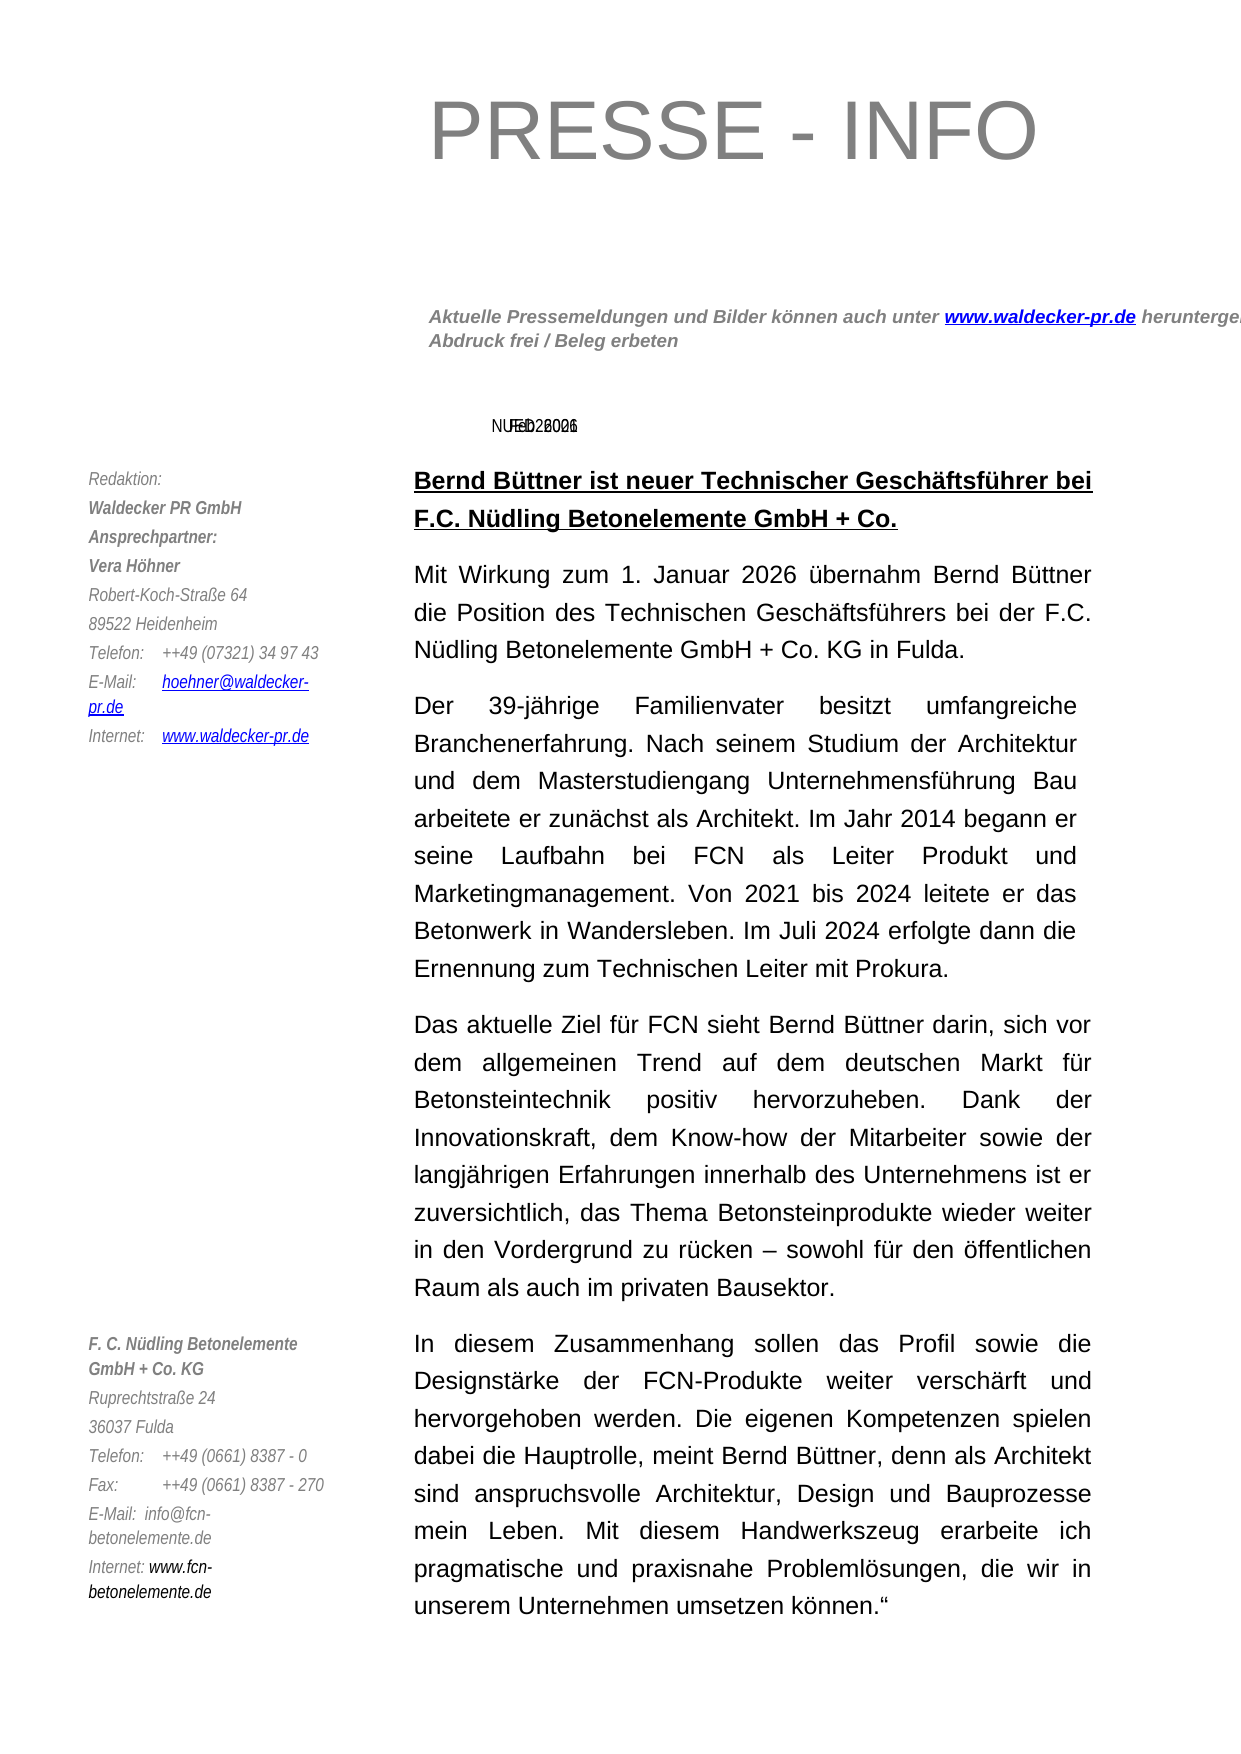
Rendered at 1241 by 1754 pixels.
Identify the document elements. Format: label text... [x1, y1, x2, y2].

text Bernd Büttner ist neuer Technischer Geschäftsführer bei F.C. Nüdling Betonelemente GmbH + Co. [413, 460, 1093, 491]
text Bernd Büttner ist neuer Technischer Geschäftsführer bei F.C. Nüdling Betonelemente GmbH + Co. [413, 492, 1093, 535]
text Mit Wirkung zum 1. Januar 2026 übernahm Bernd Büttner die Position des Technischen Geschäftsführers bei der F.C. Nüdling Betonelemente GmbH + Co. KG in Fulda. [413, 553, 1093, 666]
text Das aktuelle Ziel für FCN sieht Bernd Büttner darin, sich vor dem allgemeinen Trend auf dem deutschen Markt für Betonsteintechnik positiv hervorzuheben. Dank der Innovationskraft, dem Know-how der Mitarbeiter sowie der langjährigen Erfahrungen innerhalb des Unternehmens ist er zuversichtlich, das Thema Betonsteinprodukte wieder weiter in den Vordergrund zu rücken – sowohl für den öffentlichen Raum als auch im privaten Bausektor. [413, 1003, 1093, 1303]
text In diesem Zusammenhang sollen das Profil sowie die Designstärke der FCN-Produkte weiter verschärft und hervorgehoben werden. Die eigenen Kompetenzen spielen dabei die Hauptrolle, meint Bernd Büttner, denn als Architekt sind anspruchsvolle Architektur, Design und Bauprozesse mein Leben. Mit diesem Handwerkszeug erarbeite ich pragmatische und praxisnahe Problemlösungen, die wir in unserem Unternehmen umsetzen können.“ [413, 1322, 1093, 1622]
text Der 39-jährige Familienvater besitzt umfangreiche Branchenerfahrung. Nach seinem Studium der Architektur und dem Masterstudiengang Unternehmensführung Bau arbeitete er zunächst als Architekt. Im Jahr 2014 begann er seine Laufbahn bei FCN als Leiter Produkt und Marketingmanagement. Von 2021 bis 2024 leitete er das Betonwerk in Wandersleben. Im Juli 2024 erfolgte dann die Ernennung zum Technischen Leiter mit Prokura. [413, 685, 1078, 985]
